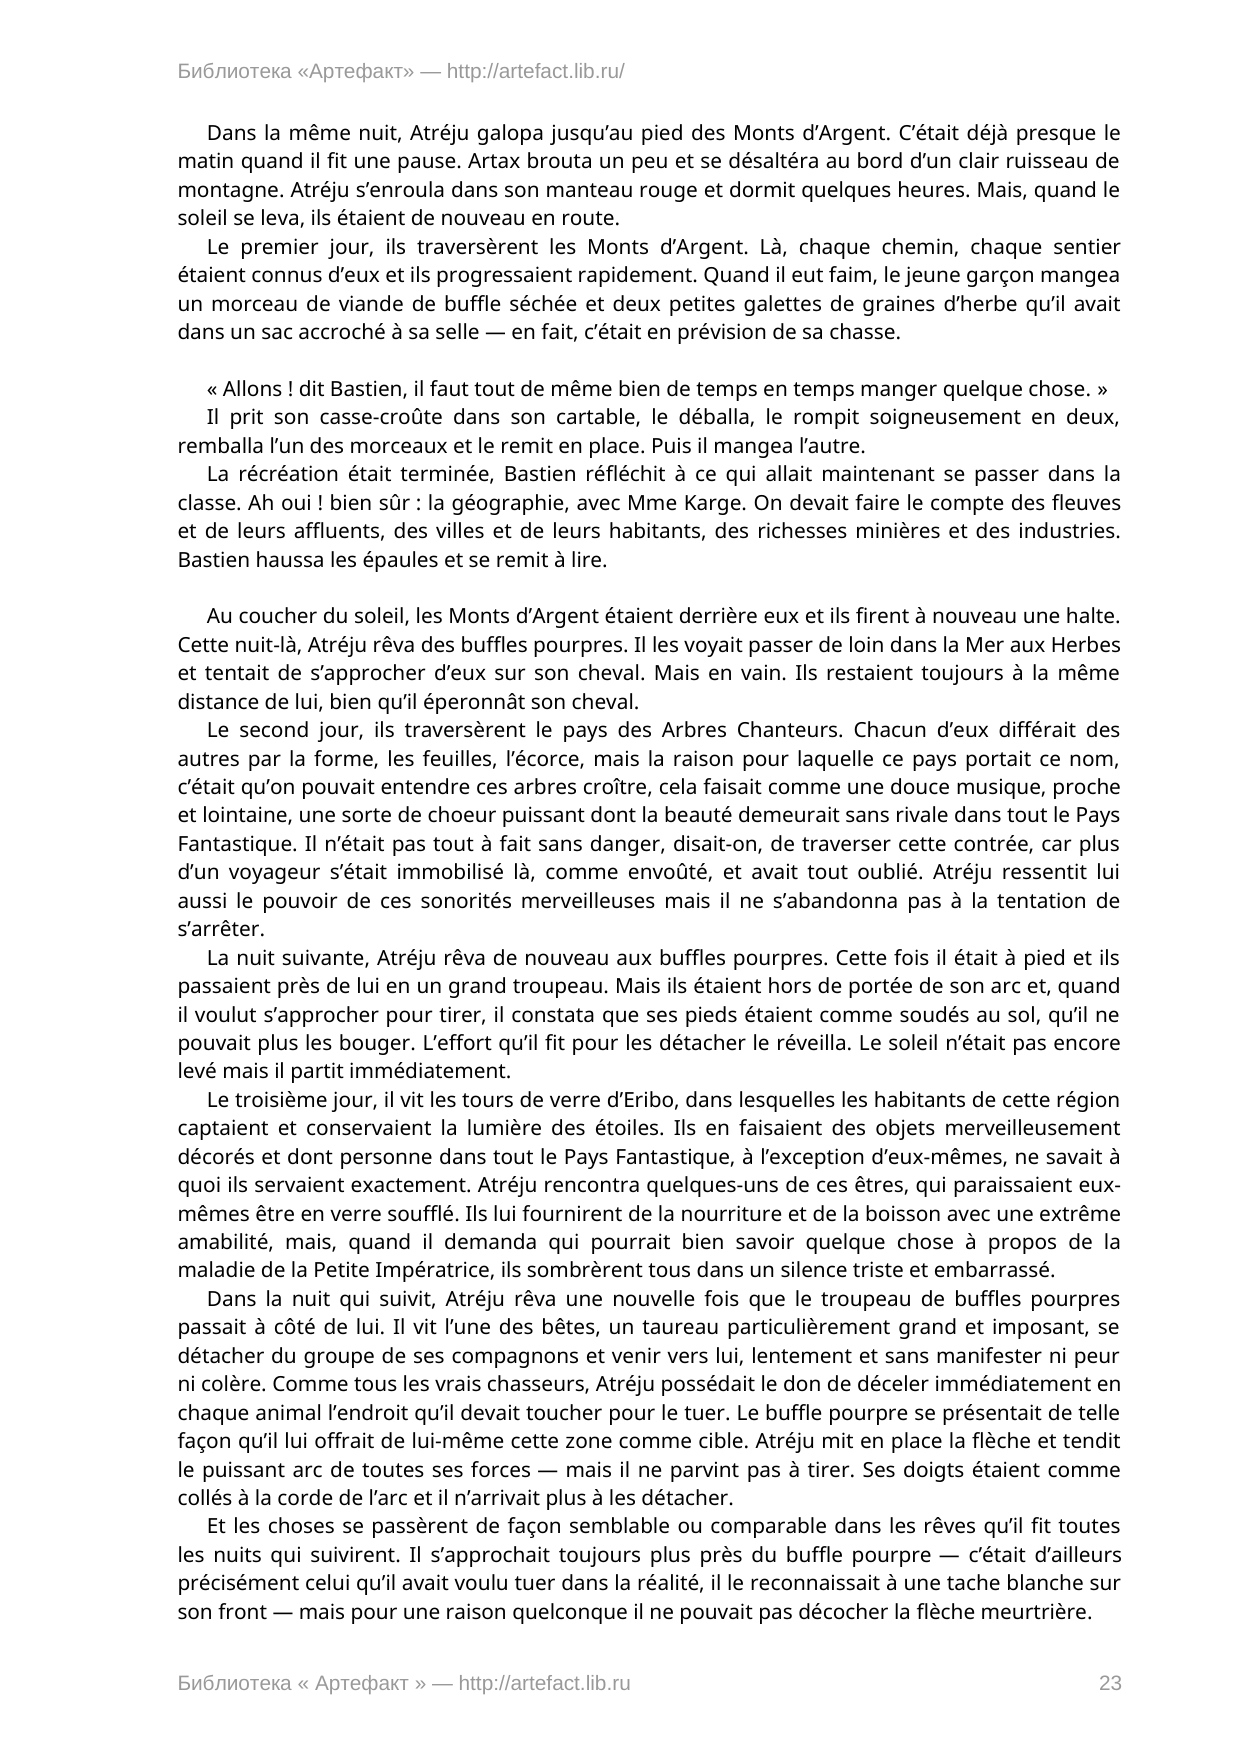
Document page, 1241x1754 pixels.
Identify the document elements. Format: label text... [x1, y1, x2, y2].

text La nuit suivante, Atréju rêva de nouveau aux buffles pourpres. Cette fois il était à pied et ils passaient près de lui en un grand troupeau. Mais ils étaient hors de portée de son arc et, quand il voulut s’approcher pour tirer, il constata que ses pieds étaient comme soudés au sol, qu’il ne pouvait plus les bouger. L’effort qu’il fit pour les détacher le réveilla. Le soleil n’était pas encore levé mais il partit immédiatement. [177, 943, 1122, 1085]
text Dans la nuit qui suivit, Atréju rêva une nouvelle fois que le troupeau de buffles pourpres passait à côté de lui. Il vit l’une des bêtes, un taureau particulièrement grand et imposant, se détacher du groupe de ses compagnons et venir vers lui, lentement et sans manifester ni peur ni colère. Comme tous les vrais chasseurs, Atréju possédait le don de déceler immédiatement en chaque animal l’endroit qu’il devait toucher pour le tuer. Le buffle pourpre se présentait de telle façon qu’il lui offrait de lui-même cette zone comme cible. Atréju mit en place la flèche et tendit le puissant arc de toutes ses forces — mais il ne parvint pas à tirer. Ses doigts étaient comme collés à la corde de l’arc et il n’arrivait plus à les détacher. [177, 1284, 1122, 1512]
text Au coucher du soleil, les Monts d’Argent étaient derrière eux et ils firent à nouveau une halte. Cette nuit-là, Atréju rêva des buffles pourpres. Il les voyait passer de loin dans la Mer aux Herbes et tentait de s’approcher d’eux sur son cheval. Mais en vain. Ils restaient toujours à la même distance de lui, bien qu’il éperonnât son cheval. [177, 602, 1122, 715]
text Le troisième jour, il vit les tours de verre d’Eribo, dans lesquelles les habitants de cette région captaient et conservaient la lumière des étoiles. Ils en faisaient des objets merveilleusement décorés et dont personne dans tout le Pays Fantastique, à l’exception d’eux-mêmes, ne savait à quoi ils servaient exactement. Atréju rencontra quelques-uns de ces êtres, qui paraissaient eux-mêmes être en verre soufflé. Ils lui fournirent de la nourriture et de la boisson avec une extrême amabilité, mais, quand il demanda qui pourrait bien savoir quelque chose à propos de la maladie de la Petite Impératrice, ils sombrèrent tous dans un silence triste et embarrassé. [177, 1085, 1122, 1284]
text Et les choses se passèrent de façon semblable ou comparable dans les rêves qu’il fit toutes les nuits qui suivirent. Il s’approchait toujours plus près du buffle pourpre — c’était d’ailleurs précisément celui qu’il avait voulu tuer dans la réalité, il le reconnaissait à une tache blanche sur son front — mais pour une raison quelconque il ne pouvait pas décocher la flèche meurtrière. [177, 1512, 1122, 1625]
text La récréation était terminée, Bastien réfléchit à ce qui allait maintenant se passer dans la classe. Ah oui ! bien sûr : la géographie, avec Mme Karge. On devait faire le compte des fleuves et de leurs affluents, des villes et de leurs habitants, des richesses minières et des industries. Bastien haussa les épaules et se remit à lire. [177, 459, 1122, 573]
text Dans la même nuit, Atréju galopa jusqu’au pied des Monts d’Argent. C’était déjà presque le matin quand il fit une pause. Artax brouta un peu et se désaltéra au bord d’un clair ruisseau de montagne. Atréju s’enroula dans son manteau rouge et dormit quelques heures. Mais, quand le soleil se leva, ils étaient de nouveau en route. [177, 118, 1122, 232]
text « Allons ! dit Bastien, il faut tout de même bien de temps en temps manger quelque chose. » [177, 374, 1122, 402]
text Le premier jour, ils traversèrent les Monts d’Argent. Là, chaque chemin, chaque sentier étaient connus d’eux et ils progressaient rapidement. Quand il eut faim, le jeune garçon mangea un morceau de viande de buffle séchée et deux petites galettes de graines d’herbe qu’il avait dans un sac accroché à sa selle — en fait, c’était en prévision de sa chasse. [177, 232, 1122, 346]
text Il prit son casse-croûte dans son cartable, le déballa, le rompit soigneusement en deux, remballa l’un des morceaux et le remit en place. Puis il mangea l’autre. [177, 402, 1122, 459]
text Le second jour, ils traversèrent le pays des Arbres Chanteurs. Chacun d’eux différait des autres par la forme, les feuilles, l’écorce, mais la raison pour laquelle ce pays portait ce nom, c’était qu’on pouvait entendre ces arbres croître, cela faisait comme une douce musique, proche et lointaine, une sorte de choeur puissant dont la beauté demeurait sans rivale dans tout le Pays Fantastique. Il n’était pas tout à fait sans danger, disait-on, de traverser cette contrée, car plus d’un voyageur s’était immobilisé là, comme envoûté, et avait tout oublié. Atréju ressentit lui aussi le pouvoir de ces sonorités merveilleuses mais il ne s’abandonna pas à la tentation de s’arrêter. [177, 715, 1122, 943]
